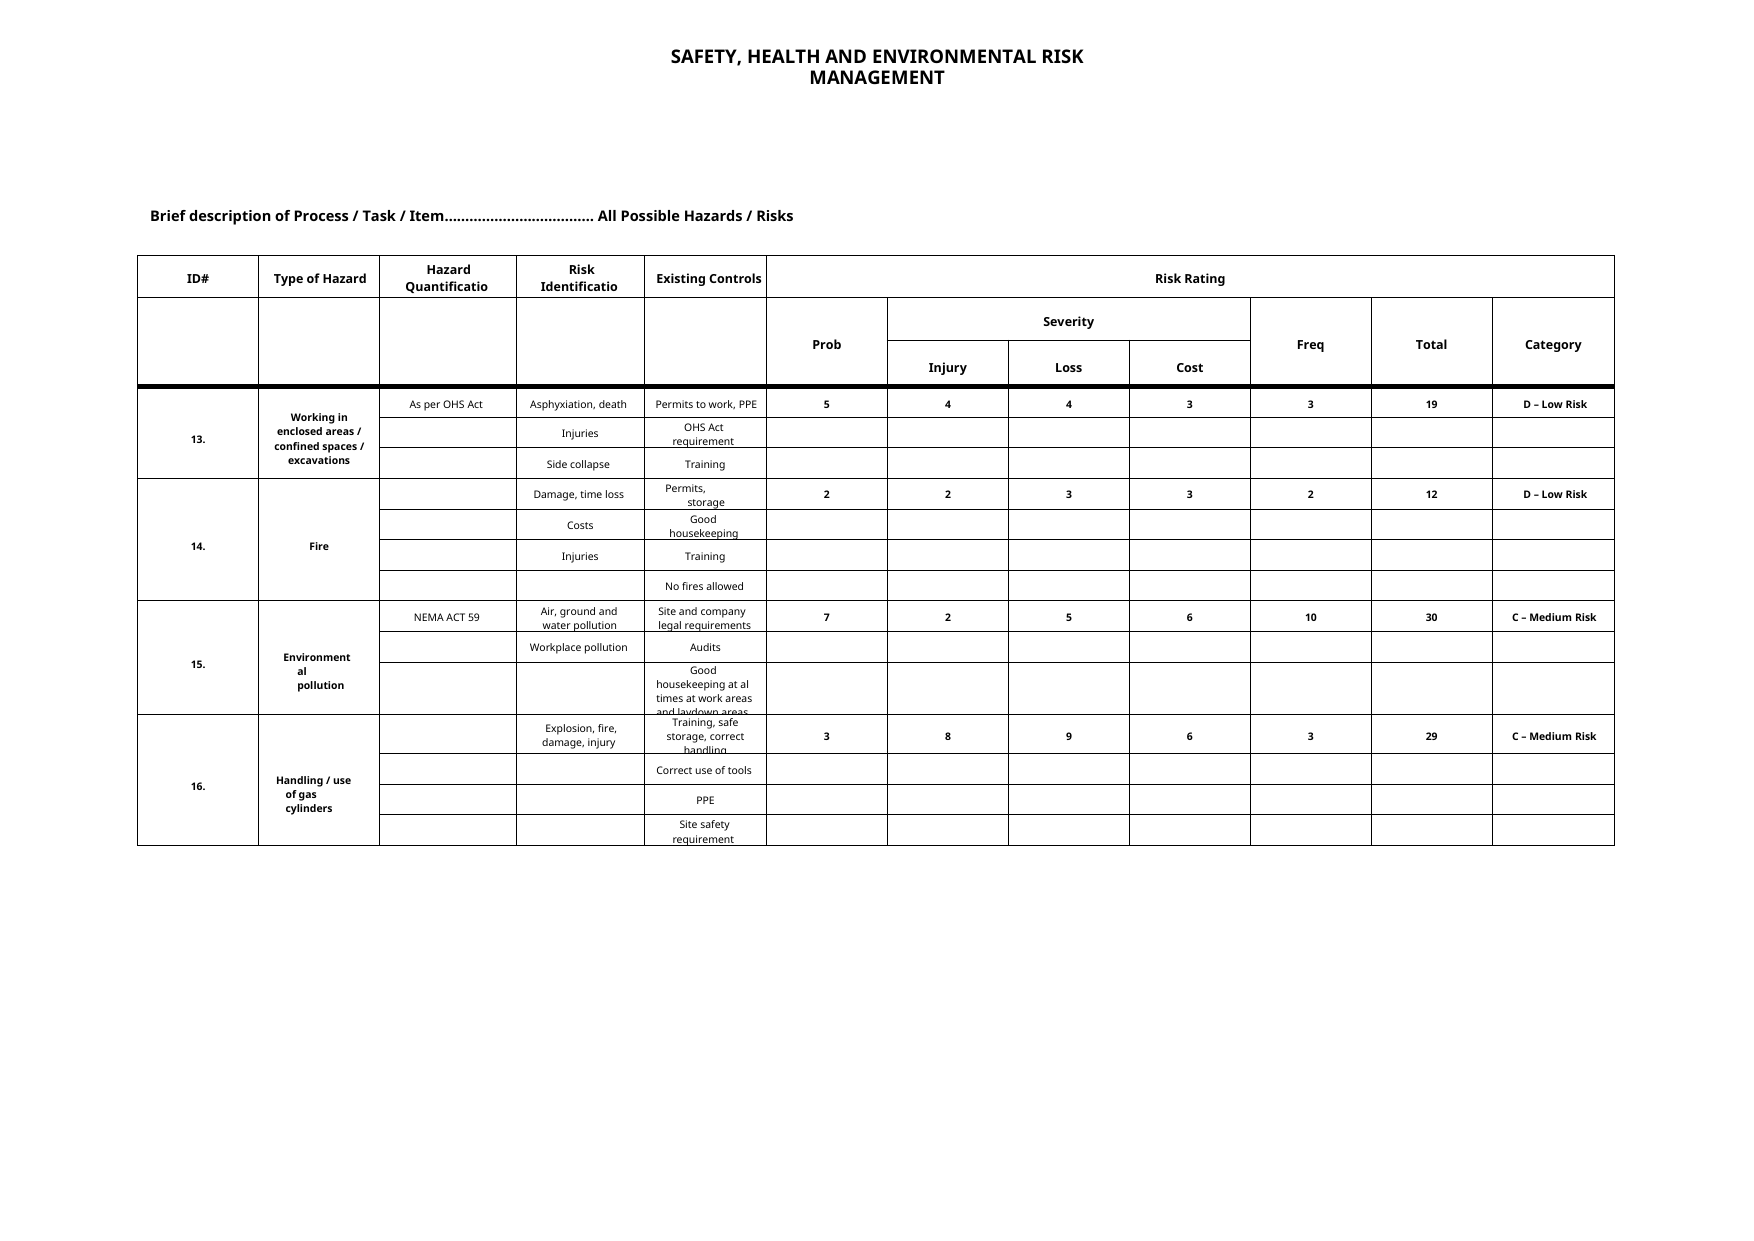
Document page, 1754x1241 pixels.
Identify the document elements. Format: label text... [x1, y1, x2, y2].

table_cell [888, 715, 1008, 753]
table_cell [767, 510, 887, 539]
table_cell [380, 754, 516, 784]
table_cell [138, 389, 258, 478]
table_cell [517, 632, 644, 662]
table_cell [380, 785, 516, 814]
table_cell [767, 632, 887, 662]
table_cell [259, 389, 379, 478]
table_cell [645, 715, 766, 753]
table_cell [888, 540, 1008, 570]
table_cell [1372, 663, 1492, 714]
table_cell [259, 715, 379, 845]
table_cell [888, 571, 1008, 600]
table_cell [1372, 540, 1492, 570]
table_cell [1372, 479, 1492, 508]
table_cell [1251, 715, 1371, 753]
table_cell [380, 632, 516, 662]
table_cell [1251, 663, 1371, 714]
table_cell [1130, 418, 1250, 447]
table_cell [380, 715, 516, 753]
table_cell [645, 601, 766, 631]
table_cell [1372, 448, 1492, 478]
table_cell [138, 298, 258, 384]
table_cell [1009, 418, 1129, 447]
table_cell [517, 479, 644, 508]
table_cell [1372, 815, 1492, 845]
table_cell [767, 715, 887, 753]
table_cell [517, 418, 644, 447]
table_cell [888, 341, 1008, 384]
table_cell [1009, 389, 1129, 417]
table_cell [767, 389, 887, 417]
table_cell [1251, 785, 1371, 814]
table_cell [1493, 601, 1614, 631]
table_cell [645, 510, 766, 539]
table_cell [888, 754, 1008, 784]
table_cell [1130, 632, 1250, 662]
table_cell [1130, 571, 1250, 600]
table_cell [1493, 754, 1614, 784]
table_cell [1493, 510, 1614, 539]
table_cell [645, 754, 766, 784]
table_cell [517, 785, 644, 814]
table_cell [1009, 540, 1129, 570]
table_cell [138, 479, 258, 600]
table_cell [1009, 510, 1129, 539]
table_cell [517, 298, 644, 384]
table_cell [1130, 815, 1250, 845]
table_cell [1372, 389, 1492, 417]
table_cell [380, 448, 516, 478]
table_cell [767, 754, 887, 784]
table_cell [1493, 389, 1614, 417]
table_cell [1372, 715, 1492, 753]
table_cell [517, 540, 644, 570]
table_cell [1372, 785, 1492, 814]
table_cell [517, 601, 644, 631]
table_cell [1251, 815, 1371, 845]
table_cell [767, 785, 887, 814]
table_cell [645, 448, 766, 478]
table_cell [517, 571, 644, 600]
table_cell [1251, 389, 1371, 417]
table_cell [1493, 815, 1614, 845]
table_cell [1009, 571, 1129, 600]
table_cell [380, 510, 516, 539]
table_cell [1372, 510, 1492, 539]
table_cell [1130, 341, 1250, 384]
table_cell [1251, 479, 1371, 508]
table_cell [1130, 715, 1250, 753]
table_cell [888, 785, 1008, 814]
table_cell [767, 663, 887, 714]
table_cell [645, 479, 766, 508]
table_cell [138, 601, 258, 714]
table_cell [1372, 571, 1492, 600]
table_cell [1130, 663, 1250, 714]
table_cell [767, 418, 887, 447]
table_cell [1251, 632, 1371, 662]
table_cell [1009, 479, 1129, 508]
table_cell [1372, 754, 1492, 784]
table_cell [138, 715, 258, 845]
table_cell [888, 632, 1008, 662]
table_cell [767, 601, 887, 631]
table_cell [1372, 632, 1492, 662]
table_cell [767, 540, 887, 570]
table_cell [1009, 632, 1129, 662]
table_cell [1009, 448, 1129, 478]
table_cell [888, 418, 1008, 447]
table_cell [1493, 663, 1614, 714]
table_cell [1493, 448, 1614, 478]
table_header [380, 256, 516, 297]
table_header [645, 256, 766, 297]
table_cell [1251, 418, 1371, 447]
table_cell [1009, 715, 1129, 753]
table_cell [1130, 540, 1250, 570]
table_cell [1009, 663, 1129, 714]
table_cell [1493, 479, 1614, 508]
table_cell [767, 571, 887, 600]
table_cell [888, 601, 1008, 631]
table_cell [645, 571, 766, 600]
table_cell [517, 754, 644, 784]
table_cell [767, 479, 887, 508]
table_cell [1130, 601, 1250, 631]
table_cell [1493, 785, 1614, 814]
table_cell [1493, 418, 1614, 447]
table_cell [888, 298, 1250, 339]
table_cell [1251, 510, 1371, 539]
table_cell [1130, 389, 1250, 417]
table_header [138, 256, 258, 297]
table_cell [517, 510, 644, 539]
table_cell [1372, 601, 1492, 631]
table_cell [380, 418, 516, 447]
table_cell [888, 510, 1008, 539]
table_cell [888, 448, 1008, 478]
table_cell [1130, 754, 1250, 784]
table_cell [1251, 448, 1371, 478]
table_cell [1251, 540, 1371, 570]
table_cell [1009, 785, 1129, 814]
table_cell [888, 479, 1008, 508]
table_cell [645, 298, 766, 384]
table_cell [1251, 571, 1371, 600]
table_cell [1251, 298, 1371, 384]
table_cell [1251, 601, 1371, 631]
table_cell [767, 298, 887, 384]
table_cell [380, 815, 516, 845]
text Brief description of Process / Task / Item……………………………… All Possible Hazards / Risks [150, 206, 1627, 226]
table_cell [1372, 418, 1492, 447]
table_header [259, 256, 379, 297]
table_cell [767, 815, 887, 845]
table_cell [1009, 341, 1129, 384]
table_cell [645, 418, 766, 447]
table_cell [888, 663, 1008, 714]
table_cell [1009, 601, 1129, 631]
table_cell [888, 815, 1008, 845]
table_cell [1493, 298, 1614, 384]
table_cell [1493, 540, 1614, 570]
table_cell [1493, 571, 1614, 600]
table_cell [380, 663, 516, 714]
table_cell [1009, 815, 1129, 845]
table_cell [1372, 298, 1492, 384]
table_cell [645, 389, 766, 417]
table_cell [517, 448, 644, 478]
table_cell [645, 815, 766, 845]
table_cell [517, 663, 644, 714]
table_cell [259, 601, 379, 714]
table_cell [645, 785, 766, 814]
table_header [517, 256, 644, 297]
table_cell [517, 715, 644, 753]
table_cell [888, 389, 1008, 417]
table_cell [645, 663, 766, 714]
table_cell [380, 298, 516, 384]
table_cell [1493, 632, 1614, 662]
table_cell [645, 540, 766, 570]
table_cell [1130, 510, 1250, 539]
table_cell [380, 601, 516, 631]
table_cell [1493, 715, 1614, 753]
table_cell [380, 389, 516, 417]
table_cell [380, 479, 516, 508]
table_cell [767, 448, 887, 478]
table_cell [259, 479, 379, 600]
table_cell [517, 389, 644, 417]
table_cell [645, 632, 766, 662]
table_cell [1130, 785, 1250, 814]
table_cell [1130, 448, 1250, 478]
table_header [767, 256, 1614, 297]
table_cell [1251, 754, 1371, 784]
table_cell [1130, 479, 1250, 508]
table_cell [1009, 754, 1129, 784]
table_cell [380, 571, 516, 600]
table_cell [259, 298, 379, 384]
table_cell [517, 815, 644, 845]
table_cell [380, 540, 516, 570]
